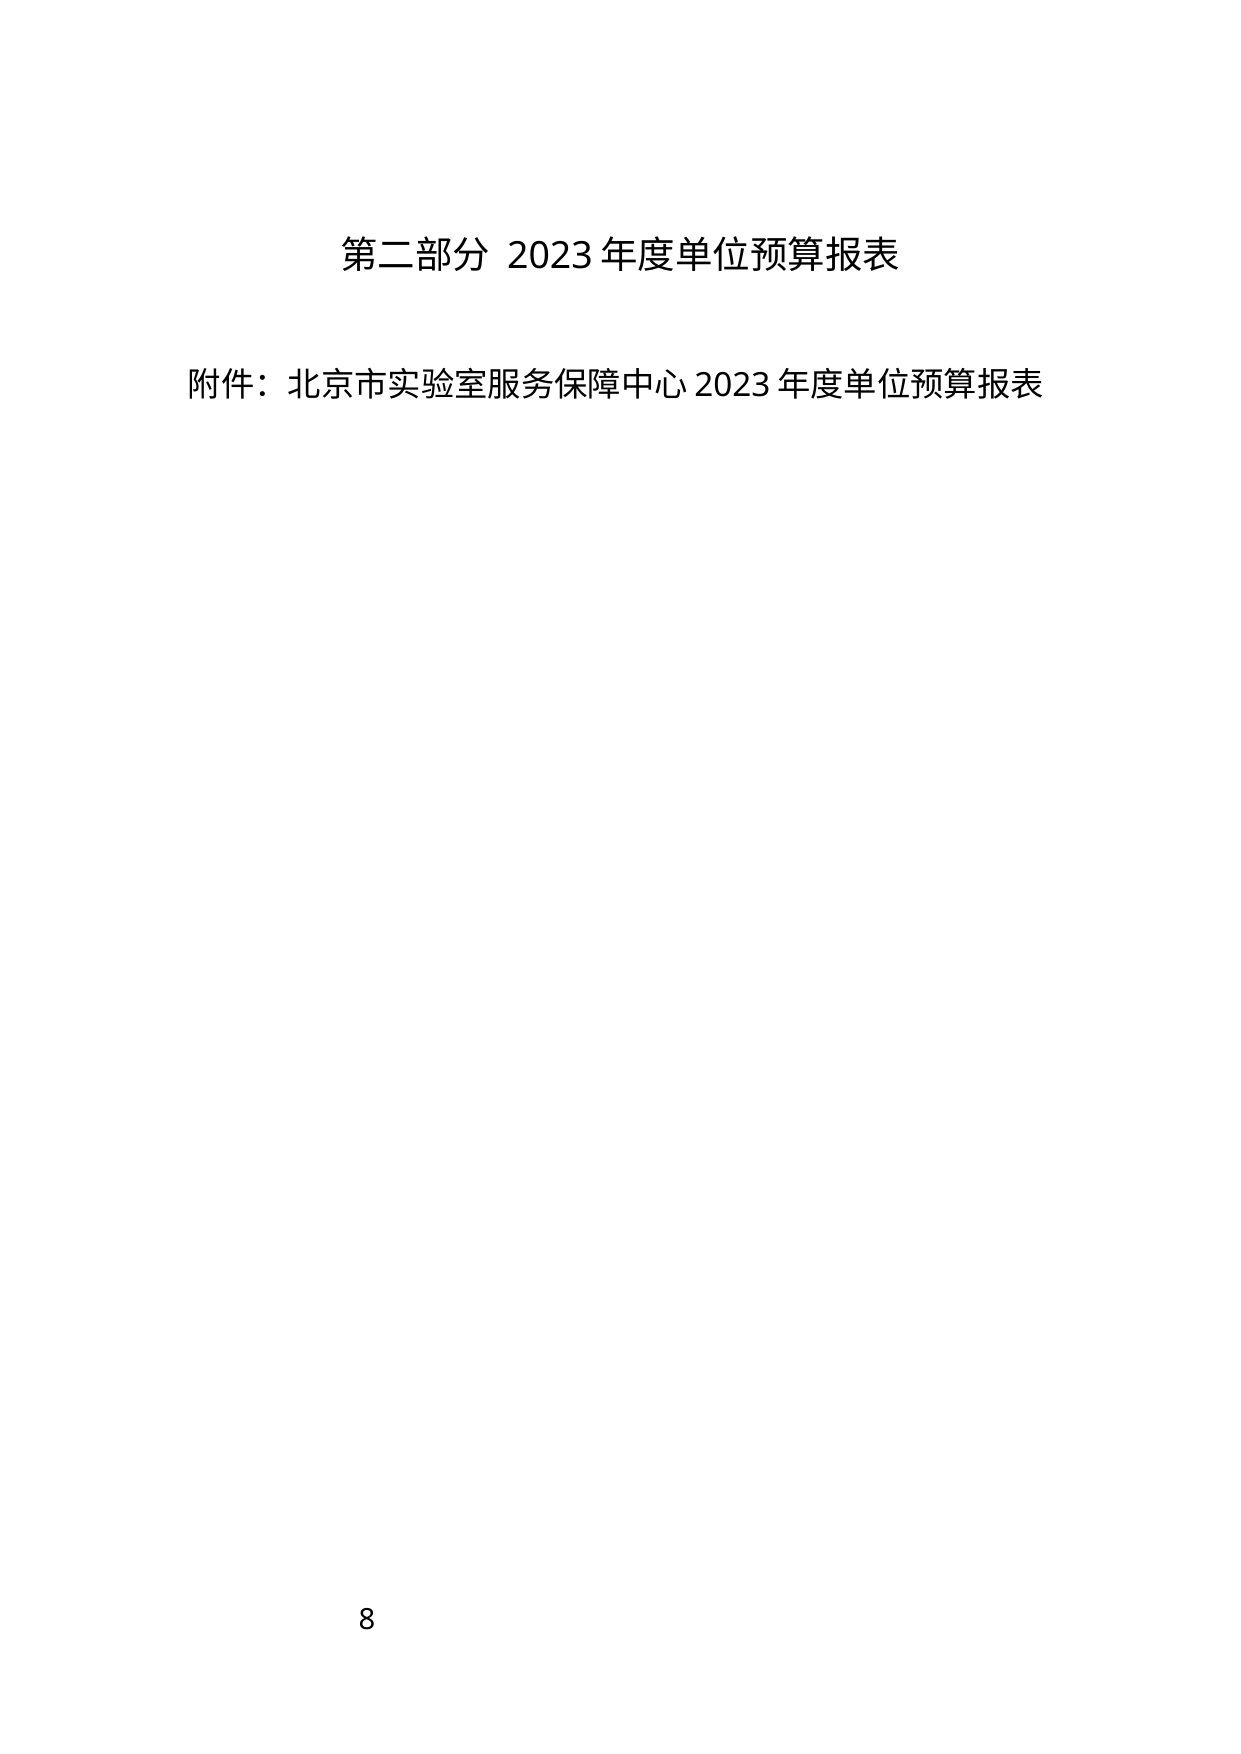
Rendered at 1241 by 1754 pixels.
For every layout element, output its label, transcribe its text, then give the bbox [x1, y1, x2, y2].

text 第二部分 2023年度单位预算报表 [187, 220, 1053, 285]
text 附件：北京市实验室服务保障中心2023年度单位预算报表 [187, 350, 1053, 415]
